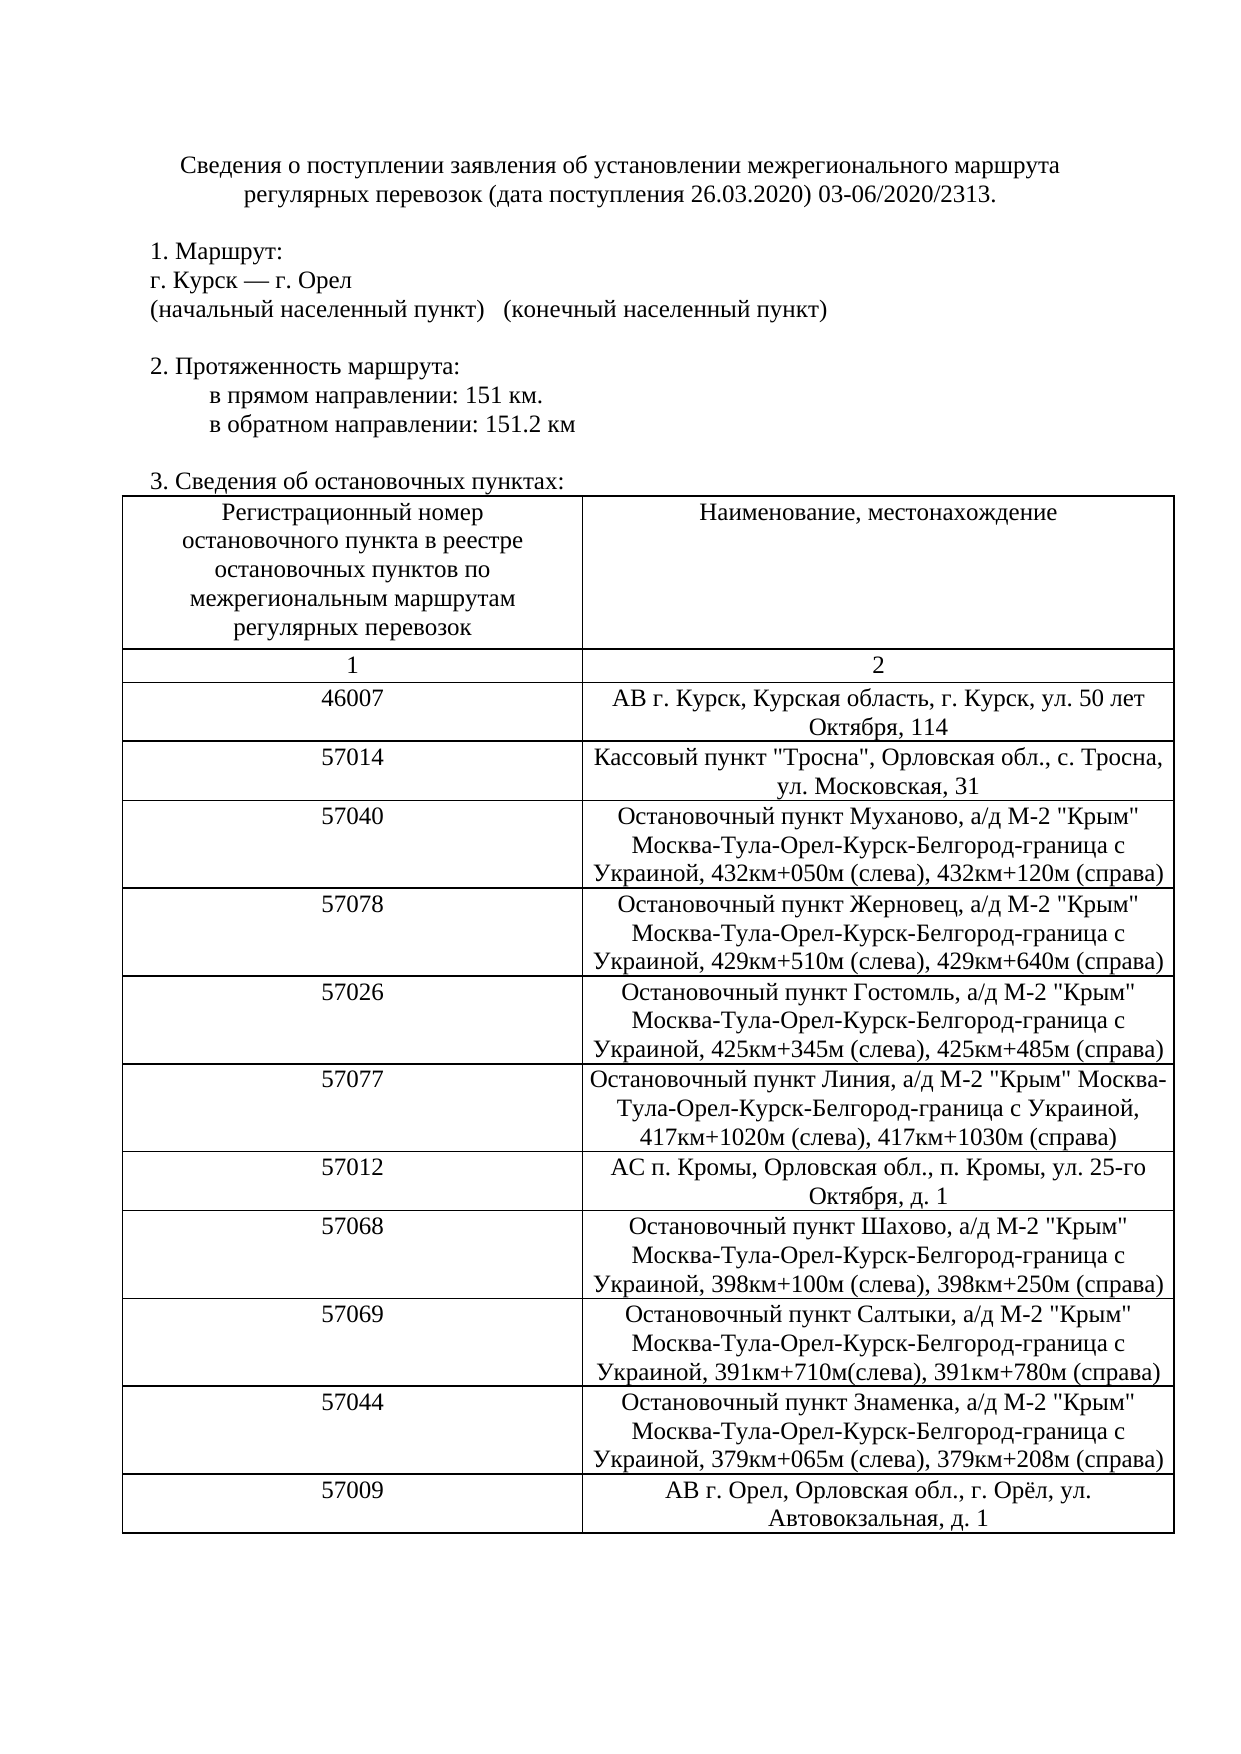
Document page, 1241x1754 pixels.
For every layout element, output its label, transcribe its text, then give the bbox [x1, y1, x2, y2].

text (начальный населенный пункт) (конечный населенный пункт) [150, 294, 1090, 322]
table_header Регистрационный номер остановочного пункта в реестре остановочных пунктов по межрегиональным маршрутам регулярных перевозок [123, 497, 582, 648]
table_cell Остановочный пункт Линия, а/д М-2 "Крым" Москва-Тула-Орел-Курск-Белгород-граница с Украиной, 417км+1020м (слева), 417км+1030м (справа) [583, 1065, 1173, 1151]
table_cell 57069 [123, 1299, 582, 1385]
text Сведения о поступлении заявления об установлении межрегионального маршрута регулярных перевозок (дата поступления 26.03.2020) 03-06/2020/2313. [150, 150, 1090, 207]
table_cell Остановочный пункт Знаменка, а/д М-2 "Крым" Москва-Тула-Орел-Курск-Белгород-граница с Украиной, 379км+065м (слева), 379км+208м (справа) [583, 1387, 1173, 1473]
table_header Наименование, местонахождение [583, 497, 1173, 648]
text в прямом направлении: 151 км. [150, 380, 1090, 409]
table_cell АВ г. Орел, Орловская обл., г. Орёл, ул. Автовокзальная, д. 1 [583, 1475, 1173, 1532]
table_cell 57044 [123, 1387, 582, 1473]
table_cell 1 [123, 650, 582, 681]
text 1. Маршрут: [150, 236, 1090, 265]
table_cell 57040 [123, 801, 582, 887]
table_cell АВ г. Курск, Курская область, г. Курск, ул. 50 лет Октября, 114 [583, 683, 1173, 740]
text г. Курск — г. Орел [150, 265, 1090, 294]
table_cell 2 [583, 650, 1173, 681]
table_cell 57068 [123, 1211, 582, 1298]
table_cell Остановочный пункт Муханово, а/д М-2 "Крым" Москва-Тула-Орел-Курск-Белгород-граница с Украиной, 432км+050м (слева), 432км+120м (справа) [583, 801, 1173, 887]
table_cell 57014 [123, 742, 582, 799]
table_cell 57077 [123, 1065, 582, 1151]
table_cell 57009 [123, 1475, 582, 1532]
table_cell Остановочный пункт Гостомль, а/д М-2 "Крым" Москва-Тула-Орел-Курск-Белгород-граница с Украиной, 425км+345м (слева), 425км+485м (справа) [583, 977, 1173, 1063]
table_cell Кассовый пункт "Тросна", Орловская обл., с. Тросна, ул. Московская, 31 [583, 742, 1173, 799]
table_cell 57026 [123, 977, 582, 1063]
table_cell 46007 [123, 683, 582, 740]
text 3. Сведения об остановочных пунктах: [150, 466, 1090, 495]
table_cell 57078 [123, 889, 582, 975]
table_cell Остановочный пункт Салтыки, а/д М-2 "Крым" Москва-Тула-Орел-Курск-Белгород-граница с Украиной, 391км+710м(слева), 391км+780м (справа) [583, 1299, 1173, 1385]
text в обратном направлении: 151.2 км [150, 409, 1090, 437]
table_cell АС п. Кромы, Орловская обл., п. Кромы, ул. 25-го Октября, д. 1 [583, 1152, 1173, 1210]
text 2. Протяженность маршрута: [150, 351, 1090, 380]
table_cell Остановочный пункт Жерновец, а/д М-2 "Крым" Москва-Тула-Орел-Курск-Белгород-граница с Украиной, 429км+510м (слева), 429км+640м (справа) [583, 889, 1173, 975]
table_cell 57012 [123, 1152, 582, 1210]
table_cell Остановочный пункт Шахово, а/д М-2 "Крым" Москва-Тула-Орел-Курск-Белгород-граница с Украиной, 398км+100м (слева), 398км+250м (справа) [583, 1211, 1173, 1298]
